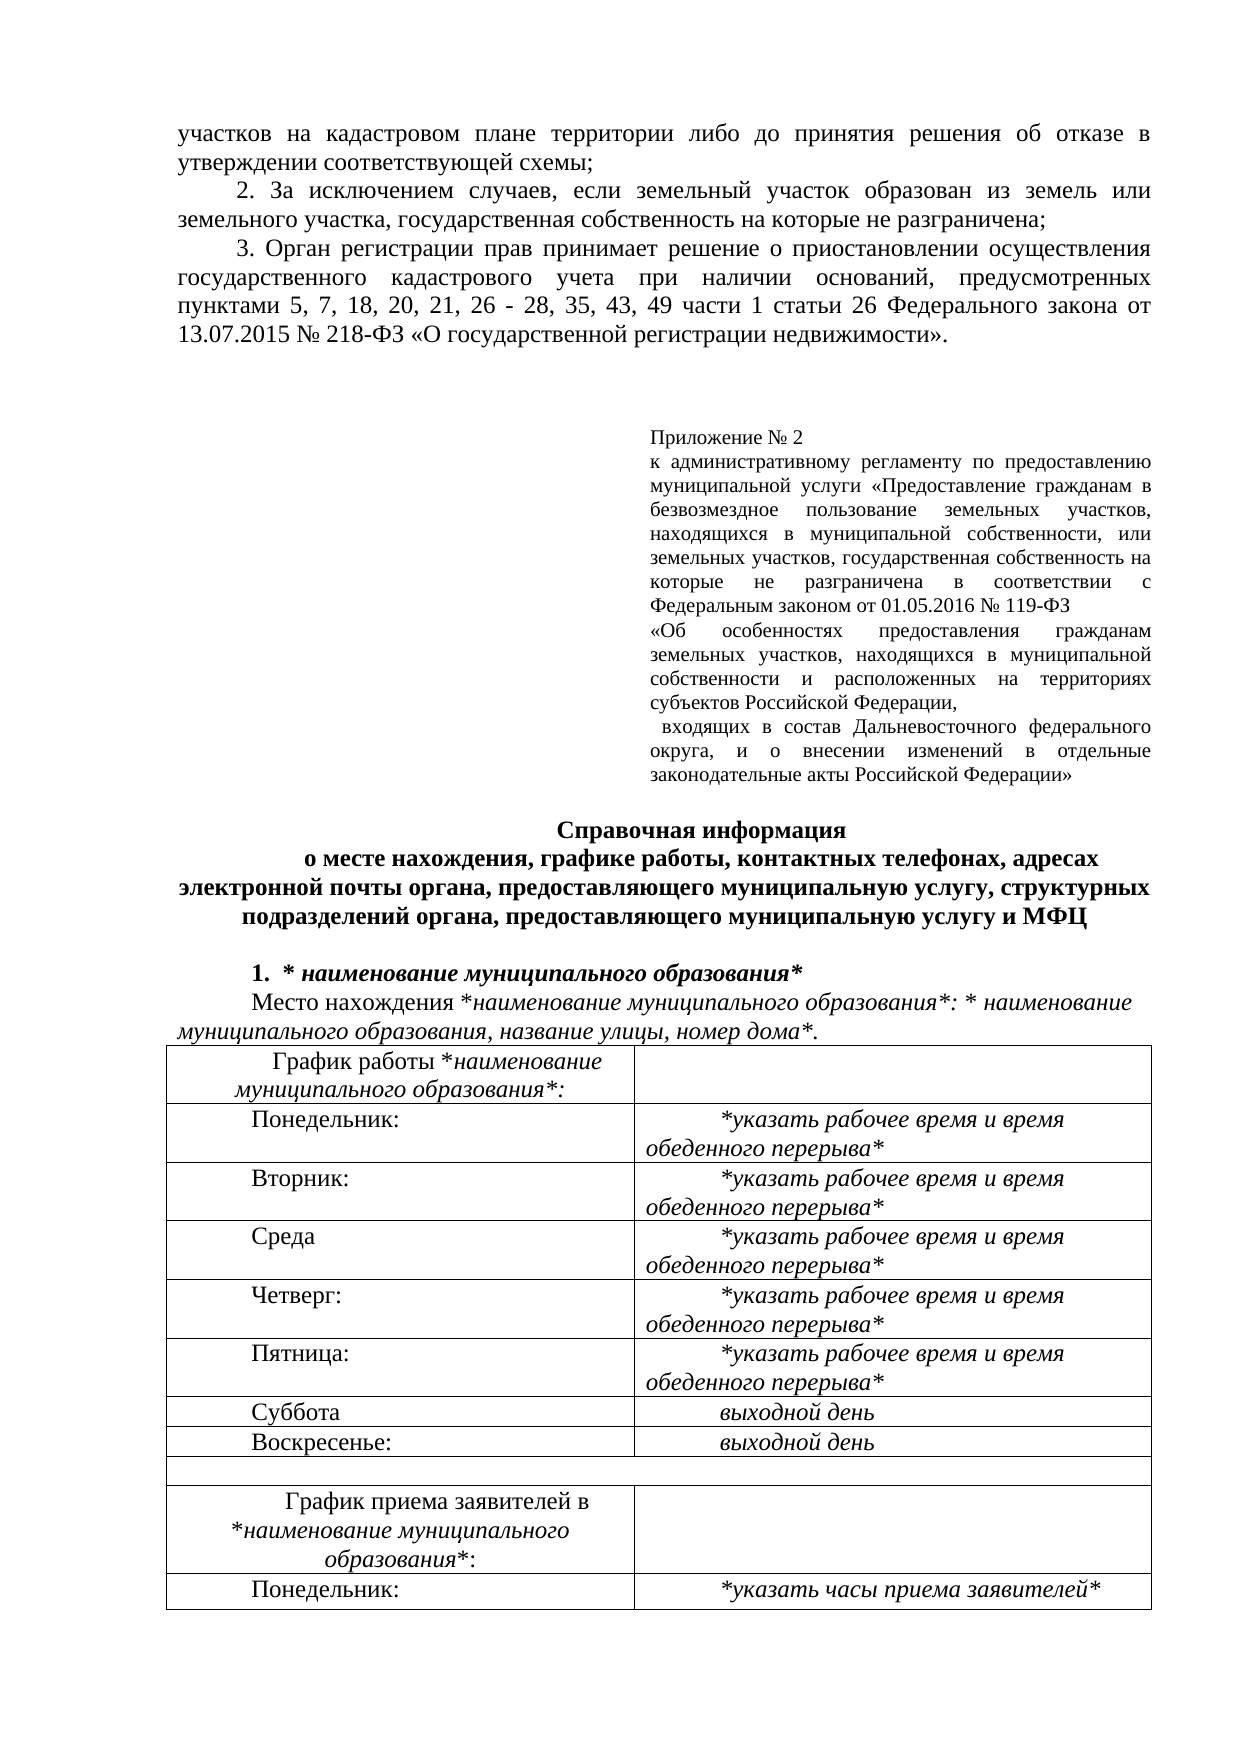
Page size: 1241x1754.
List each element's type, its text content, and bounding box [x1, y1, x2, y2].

table_cell Среда [167, 1221, 634, 1279]
text Справочная информация [177, 815, 1152, 843]
text 1. * наименование муниципального образования* [177, 958, 1152, 987]
text 3. Орган регистрации прав принимает решение о приостановлении осуществления государственного кадастрового учета при наличии оснований, предусмотренных пунктами 5, 7, 18, 20, 21, 26 - 28, 35, 43, 49 части 1 статьи 26 Федерального закона от 13.07.2015 № 218-ФЗ «О государственной регистрации недвижимости». [177, 233, 1152, 348]
table_cell Четверг: [167, 1280, 634, 1337]
table_cell Вторник: [167, 1163, 634, 1220]
table_header [635, 1046, 1151, 1103]
text «Об особенностях предоставления гражданам земельных участков, находящихся в муниципальной собственности и расположенных на территориях субъектов Российской Федерации, [650, 617, 1152, 714]
text Место нахождения *наименование муниципального образования*: * наименование муниципального образования, название улицы, номер дома*. [177, 987, 1152, 1045]
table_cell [635, 1574, 1151, 1609]
table_cell *указать рабочее время и время обеденного перерыва* [635, 1221, 1151, 1279]
table_cell Понедельник: [167, 1574, 634, 1609]
table_cell *указать рабочее время и время обеденного перерыва* [635, 1339, 1151, 1396]
table_header График работы *наименование муниципального образования*: [167, 1046, 634, 1103]
table_cell выходной день [635, 1397, 1151, 1426]
table_cell Суббота [167, 1397, 634, 1426]
table_cell выходной день [635, 1427, 1151, 1456]
text входящих в состав Дальневосточного федерального округа, и о внесении изменений в отдельные законодательные акты Российской Федерации» [650, 714, 1152, 786]
text Приложение № 2 [650, 425, 1152, 449]
text 2. За исключением случаев, если земельный участок образован из земель или земельного участка, государственная собственность на которые не разграничена; [177, 176, 1152, 233]
table_cell *указать рабочее время и время обеденного перерыва* [635, 1163, 1151, 1220]
text о месте нахождения, графике работы, контактных телефонах, адресах электронной почты органа, предоставляющего муниципальную услугу, структурных подразделений органа, предоставляющего муниципальную услугу и МФЦ [177, 843, 1152, 930]
table_cell *указать рабочее время и время обеденного перерыва* [635, 1280, 1151, 1337]
table_cell График приема заявителей в *наименование муниципального образования*: [167, 1486, 634, 1573]
table_cell [167, 1457, 1151, 1485]
table_cell Пятница: [167, 1339, 634, 1396]
table_cell [635, 1486, 1151, 1573]
table_cell Понедельник: [167, 1104, 634, 1162]
text к административному регламенту по предоставлению муниципальной услуги «Предоставление гражданам в безвозмездное пользование земельных участков, находящихся в муниципальной собственности, или земельных участков, государственная собственность на которые не разграничена в соответствии с Федеральным законом от 01.05.2016 № 119-ФЗ [650, 449, 1152, 617]
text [177, 118, 1152, 176]
table_cell Воскресенье: [167, 1427, 634, 1456]
table_cell *указать рабочее время и время обеденного перерыва* [635, 1104, 1151, 1162]
